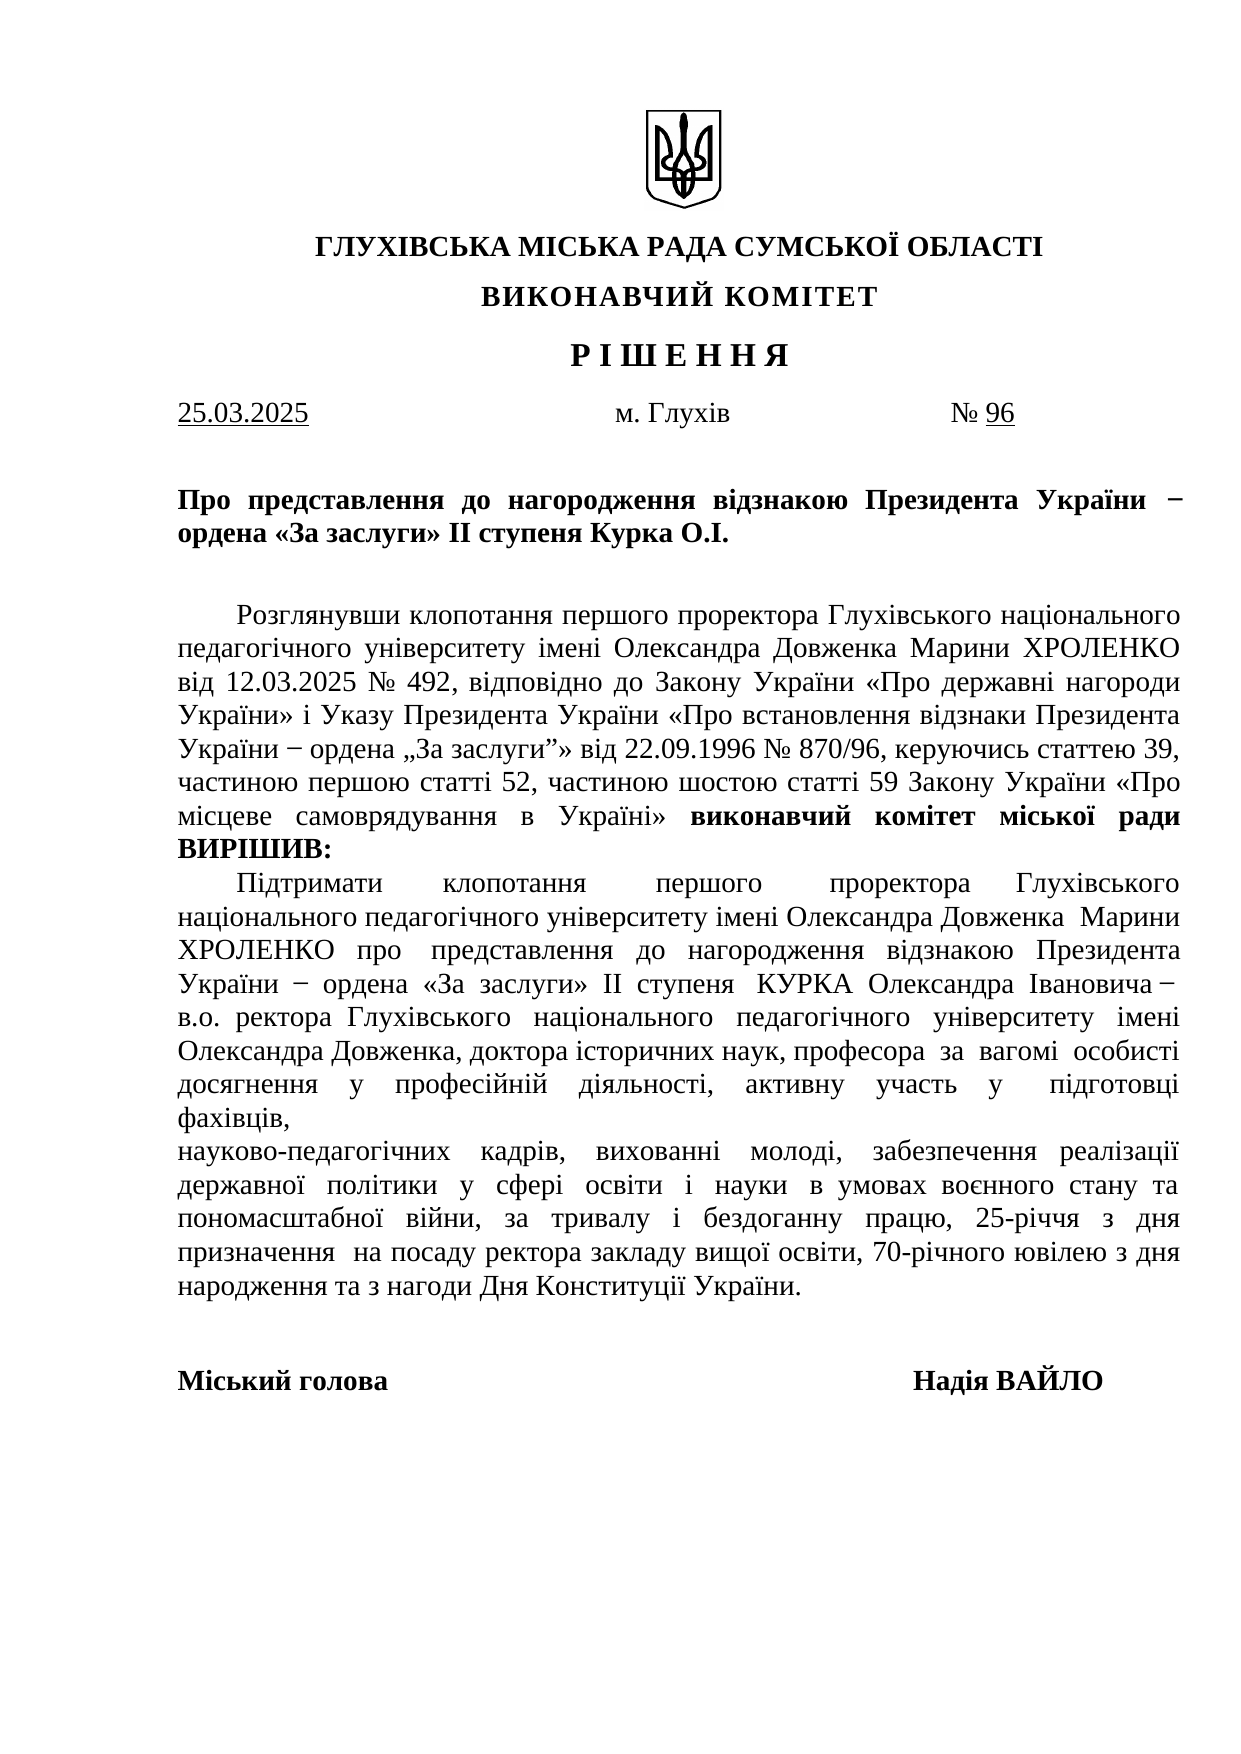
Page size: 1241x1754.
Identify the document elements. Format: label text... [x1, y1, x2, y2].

text досягнення у професійній діяльності, активну участь у підготовці фахівців, [177, 1066, 1181, 1133]
title Р І Ш Е Н Н Я [177, 335, 1181, 373]
text 25.03.2025 м. Глухів № 96 [177, 396, 1181, 429]
text Міський голова Надія ВАЙЛО [177, 1363, 1181, 1397]
text Про представлення до нагородження відзнакою Президента України ̶ ордена «За заслуги» II ступеня Курка О.І. [177, 482, 1181, 549]
subtitle ГЛУХІВСЬКА МІСЬКА РАДА СУМСЬКОЇ ОБЛАСТІ [177, 229, 1181, 262]
title ВИКОНАВЧИЙ КОМІТЕТ [177, 279, 1181, 313]
text Розглянувши клопотання першого проректора Глухівського національного педагогічного університету імені Олександра Довженка Марини ХРОЛЕНКО від 12.03.2025 № 492, відповідно до Закону України «Про державні нагороди України» і Указу Президента України «Про встановлення відзнаки Президента України ̶ ордена „За заслуги”» від 22.09.1996 № 870/96, керуючись статтею 39, частиною першою статті 52, частиною шостою статті 59 Закону України «Про місцеве самоврядування в Україні» виконавчий комітет міської ради ВИРІШИВ: [177, 597, 1181, 865]
text науково-педагогічних кадрів, вихованні молоді, забезпечення реалізації державної політики у сфері освіти і науки в умовах воєнного стану та пономасштабної війни, за тривалу і бездоганну працю, 25-річчя з дня призначення на посаду ректора закладу вищої освіти, 70-річного ювілею з дня народження та з нагоди Дня Конституції України. [177, 1133, 1181, 1301]
text в.о. ректора Глухівського національного педагогічного університету імені Олександра Довженка, доктора історичних наук, професора за вагомі особисті [177, 999, 1181, 1066]
text Підтримати клопотання першого проректора Глухівського національного педагогічного університету імені Олександра Довженка Марини ХРОЛЕНКО про представлення до нагородження відзнакою Президента України ̶ ордена «За заслуги» II ступеня КУРКА Олександра Івановича ̶ [177, 865, 1181, 999]
picture [643, 108, 724, 211]
